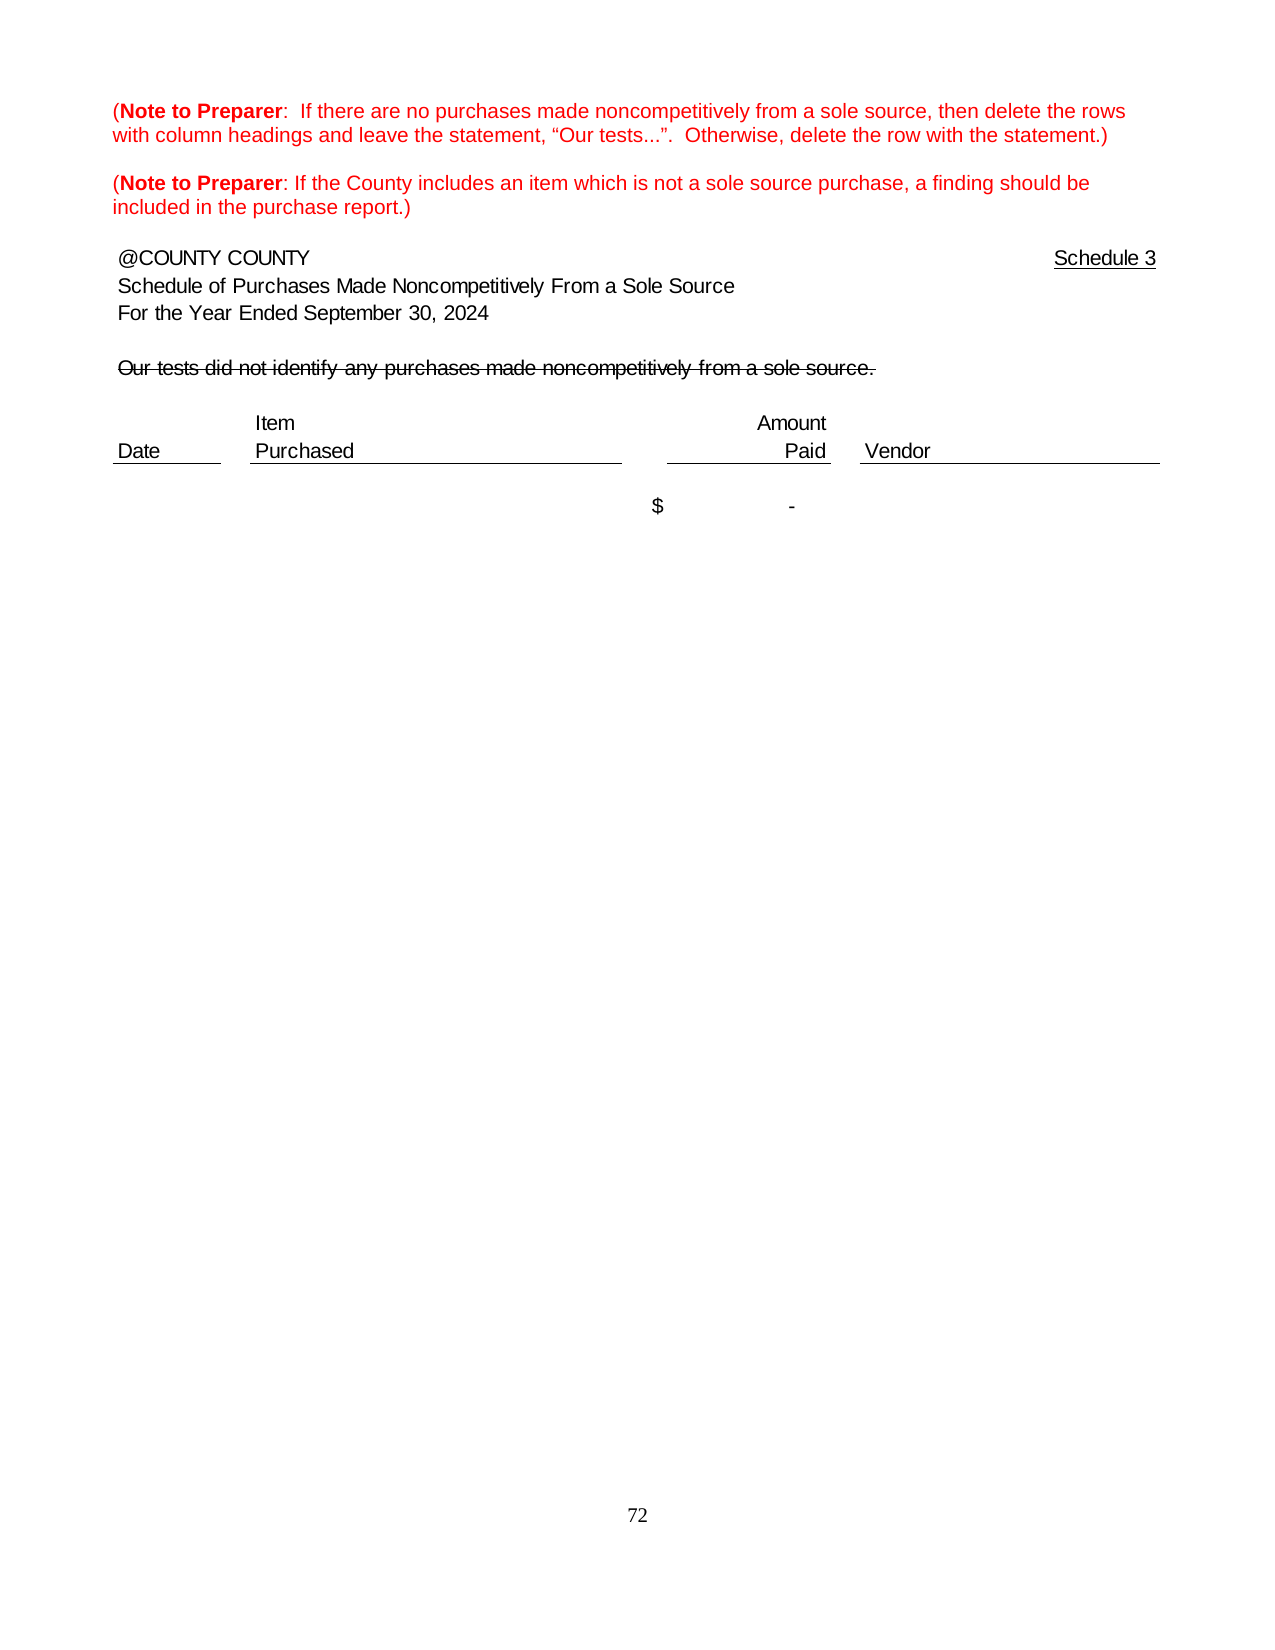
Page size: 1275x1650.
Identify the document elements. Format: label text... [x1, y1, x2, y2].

text (Note to Preparer: If there are no purchases made noncompetitively from a sole source, then delete the rows with column headings and leave the statement, “Our tests...”. Otherwise, delete the row with the statement.) [112, 99, 1162, 147]
text (Note to Preparer: If the County includes an item which is not a sole source purchase, a finding should be included in the purchase report.) [112, 171, 1162, 219]
